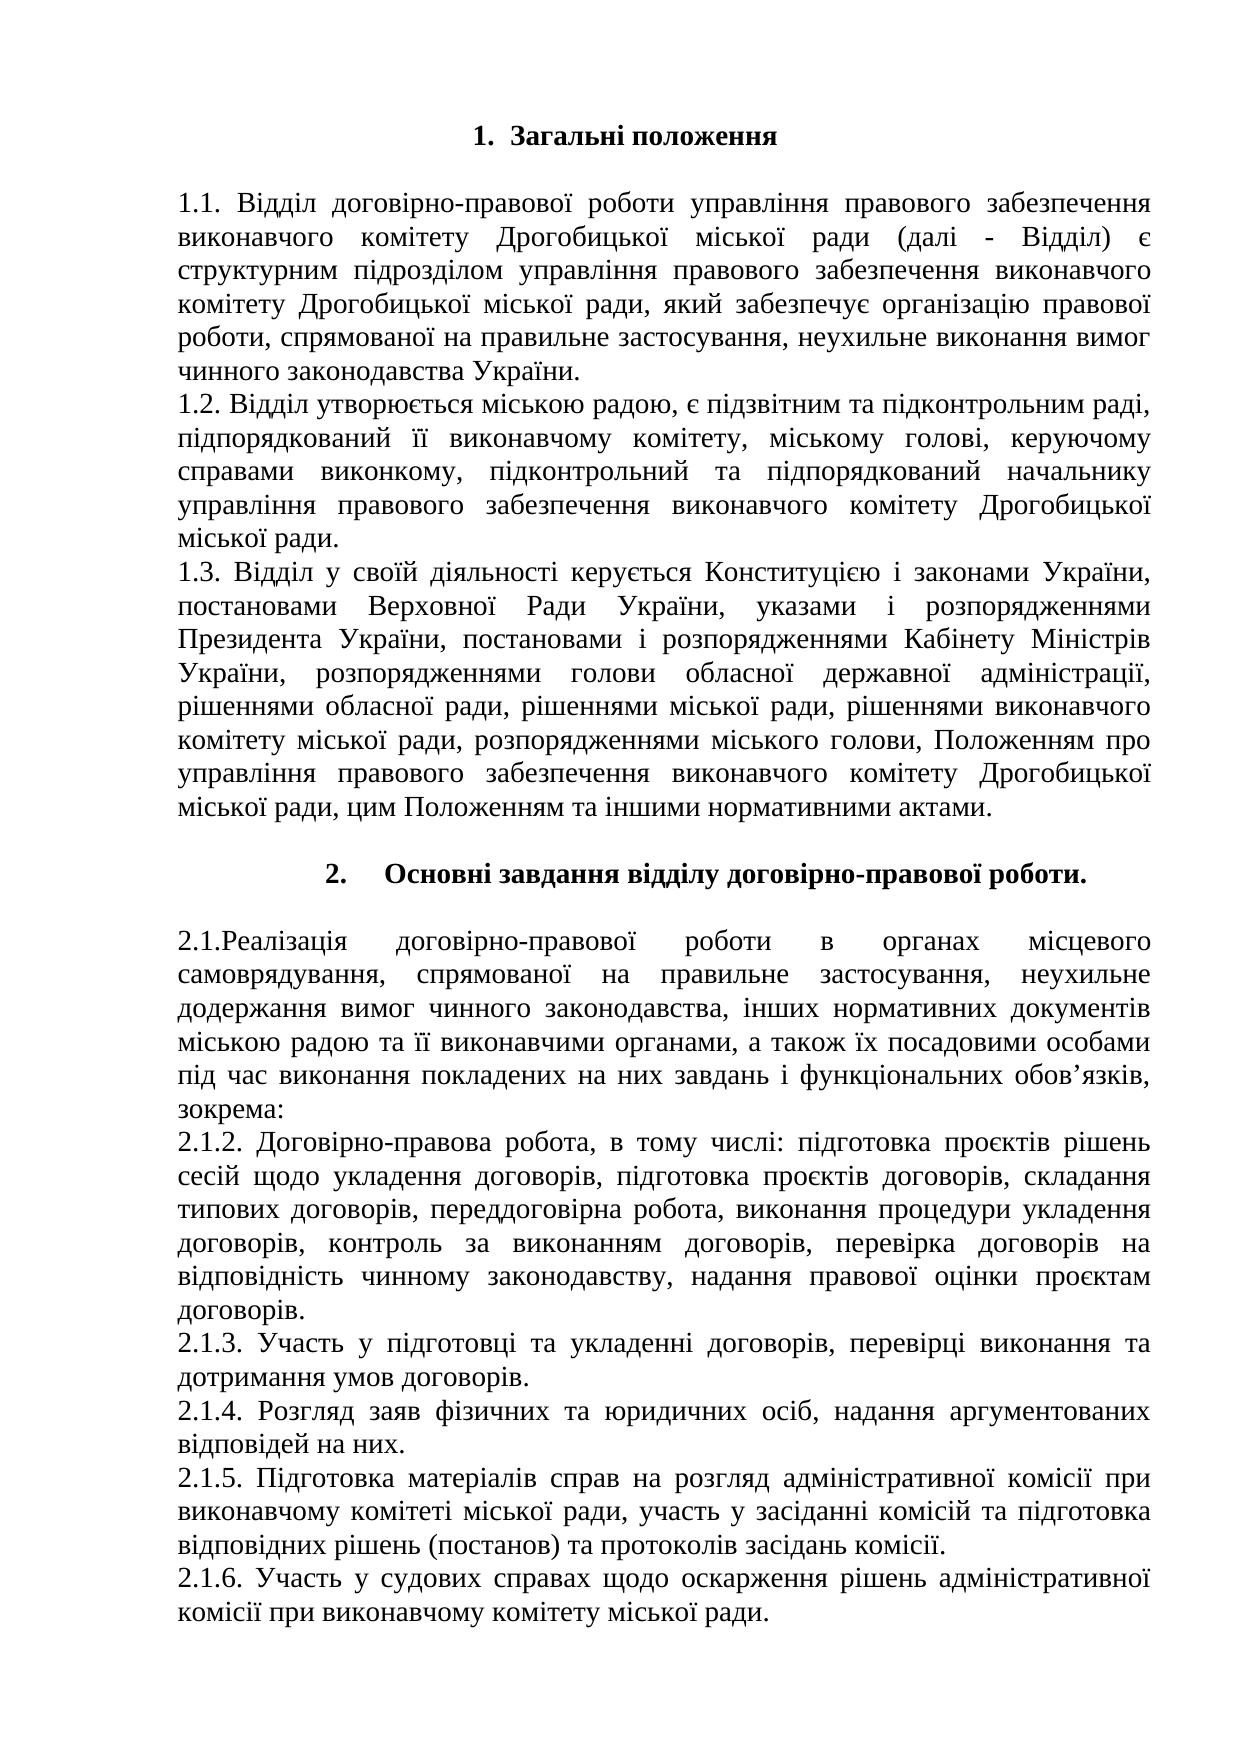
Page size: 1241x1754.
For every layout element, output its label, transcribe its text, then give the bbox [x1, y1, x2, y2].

text 2.1.5. Підготовка матеріалів справ на розгляд адміністративної комісії при виконавчому комітеті міської ради, участь у засіданні комісій та підготовка відповідних рішень (постанов) та протоколів засідань комісії. [177, 1460, 1152, 1560]
text 1.3. Відділ у своїй діяльності керується Конституцією і законами України, постановами Верховної Ради України, указами і розпорядженнями Президента України, постановами і розпорядженнями Кабінету Міністрів України, розпорядженнями голови обласної державної адміністрації, рішеннями обласної ради, рішеннями міської ради, рішеннями виконавчого комітету міської ради, розпорядженнями міського голови, Положенням про управління правового забезпечення виконавчого комітету Дрогобицької міської ради, цим Положенням та іншими нормативними актами. [177, 554, 1152, 822]
list Загальні положення [472, 118, 1152, 152]
text 1.1. Відділ договірно-правової роботи управління правового забезпечення виконавчого комітету Дрогобицької міської ради (далі - Відділ) є структурним підрозділом управління правового забезпечення виконавчого комітету Дрогобицької міської ради, який забезпечує організацію правової роботи, спрямованої на правильне застосування, неухильне виконання вимог чинного законодавства України. [177, 185, 1152, 386]
list Основні завдання відділу договірно-правової роботи. [325, 856, 1152, 889]
text 2.1.Реалізація договірно-правової роботи в органах місцевого самоврядування, спрямованої на правильне застосування, неухильне додержання вимог чинного законодавства, інших нормативних документів міською радою та її виконавчими органами, а також їх посадовими особами під час виконання покладених на них завдань і функціональних обов’язків, зокрема: [177, 923, 1152, 1124]
text 2.1.4. Розгляд заяв фізичних та юридичних осіб, надання аргументованих відповідей на них. [177, 1393, 1152, 1460]
text 1.2. Відділ утворюється міською радою, є підзвітним та підконтрольним раді, підпорядкований її виконавчому комітету, міському голові, керуючому справами виконкому, підконтрольний та підпорядкований начальнику управління правового забезпечення виконавчого комітету Дрогобицької міської ради. [177, 386, 1152, 554]
text 2.1.2. Договірно-правова робота, в тому числі: підготовка проєктів рішень сесій щодо укладення договорів, підготовка проєктів договорів, складання типових договорів, переддоговірна робота, виконання процедури укладення договорів, контроль за виконанням договорів, перевірка договорів на відповідність чинному законодавству, надання правової оцінки проєктам договорів. [177, 1124, 1152, 1326]
text 2.1.6. Участь у судових справах щодо оскарження рішень адміністративної комісії при виконавчому комітету міської ради. [177, 1560, 1152, 1627]
text 2.1.3. Участь у підготовці та укладенні договорів, перевірці виконання та дотримання умов договорів. [177, 1326, 1152, 1393]
